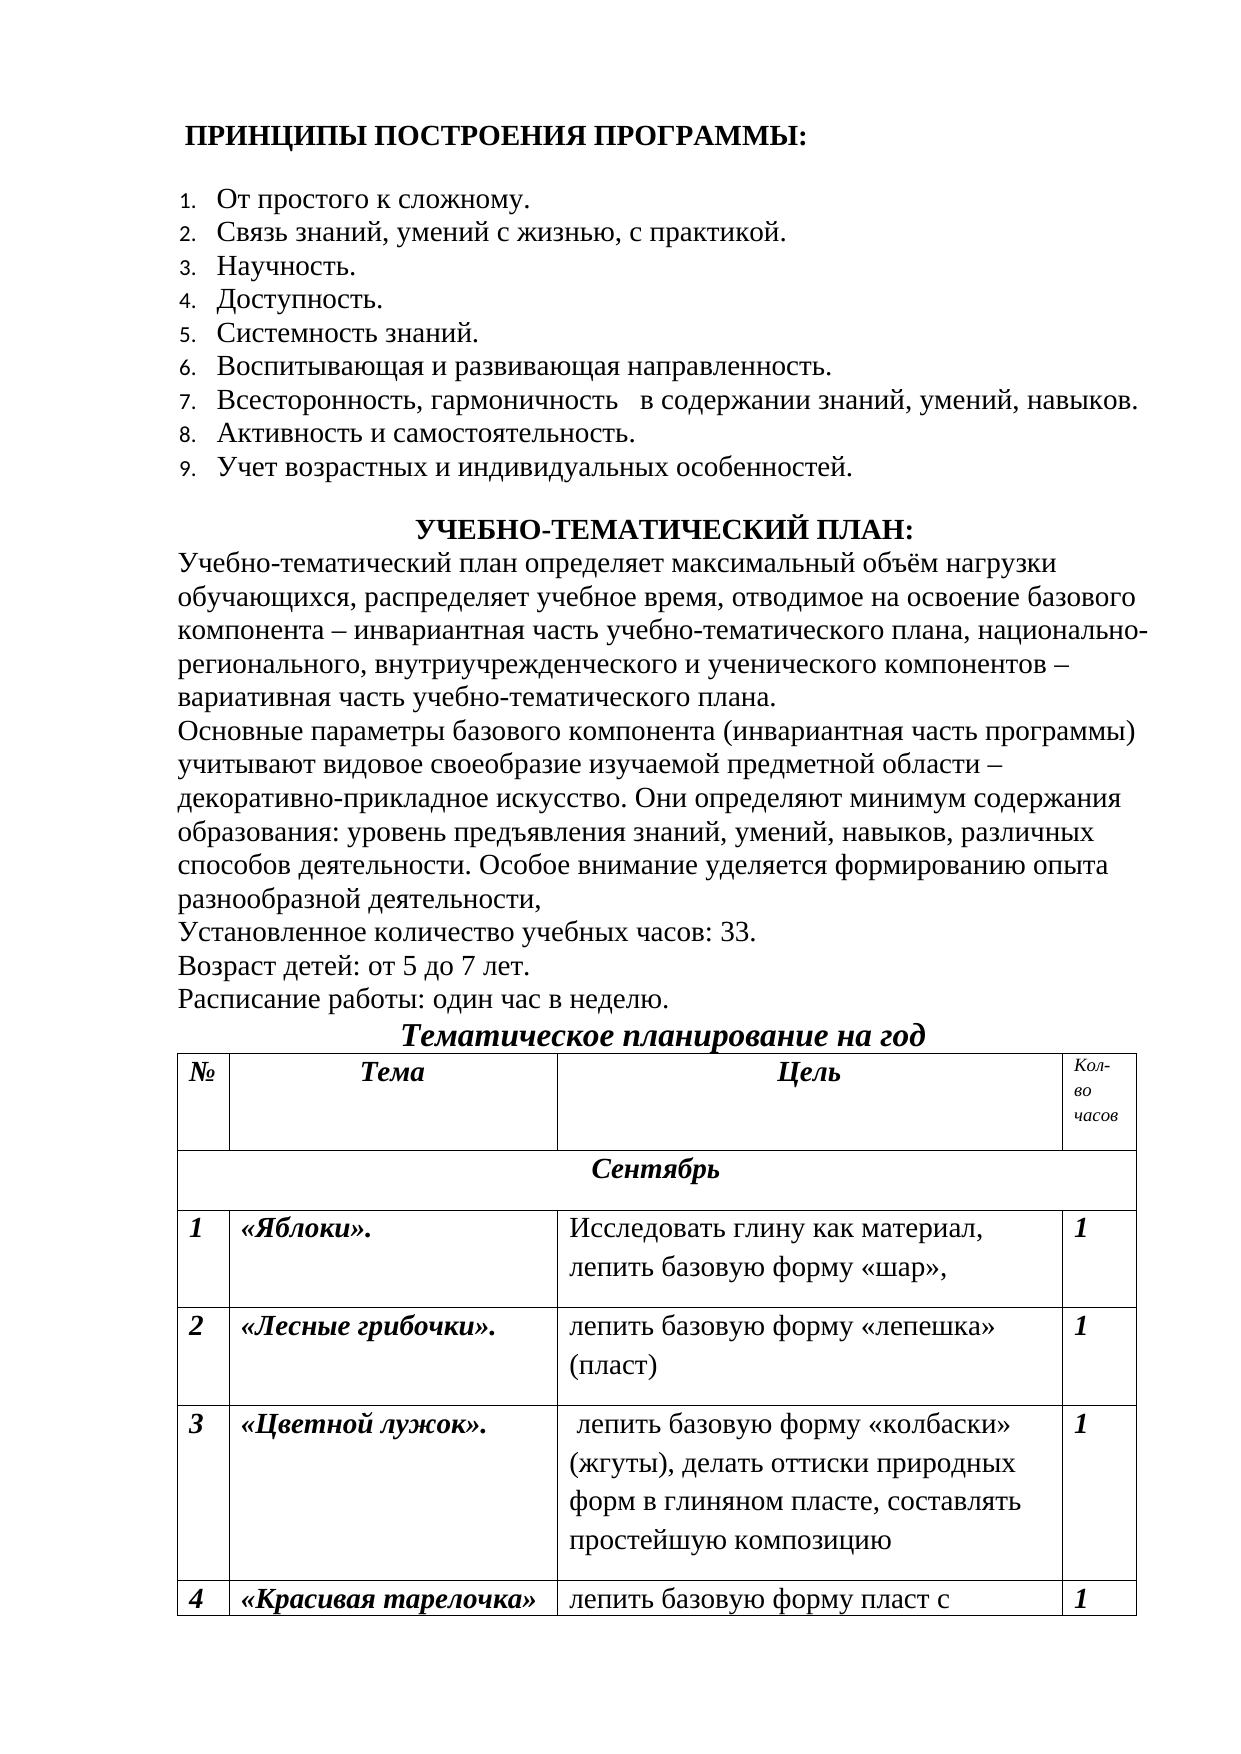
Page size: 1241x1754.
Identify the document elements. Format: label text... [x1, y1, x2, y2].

table_header Цель [558, 1054, 1062, 1150]
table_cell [558, 1581, 1062, 1614]
list Научность. [179, 248, 1152, 281]
table_cell 2 [178, 1308, 229, 1405]
list Доступность. [179, 281, 1152, 315]
list Связь знаний, умений с жизнью, с практикой. [179, 214, 1152, 248]
table_cell «Лесные грибочки». [230, 1308, 557, 1405]
text Основные параметры базового компонента (инвариантная часть программы) учитывают видовое своеобразие изучаемой предметной области – декоративно-прикладное искусство. Они определяют минимум содержания образования: уровень предъявления знаний, умений, навыков, различных способов деятельности. Особое внимание уделяется формированию опыта разнообразной деятельности, [177, 713, 1152, 914]
list От простого к сложному. [179, 181, 1152, 214]
table_cell «Цветной лужок». [230, 1406, 557, 1580]
table_cell 1 [1063, 1581, 1136, 1614]
text ПРИНЦИПЫ ПОСТРОЕНИЯ ПРОГРАММЫ: [177, 118, 1152, 152]
table_cell Исследовать глину как материал, лепить базовую форму «шар», [558, 1211, 1062, 1307]
table_cell 1 [1063, 1211, 1136, 1307]
table_cell 1 [1063, 1308, 1136, 1405]
list Всесторонность, гармоничность в содержании знаний, умений, навыков. [179, 382, 1152, 416]
list Активность и самостоятельность. [179, 416, 1152, 449]
text Учебно-тематический план определяет максимальный объём нагрузки обучающихся, распределяет учебное время, отводимое на освоение базового компонента – инвариантная часть учебно-тематического плана, национально-регионального, внутриучрежденческого и ученического компонентов – вариативная часть учебно-тематического плана. [177, 545, 1152, 713]
table_cell 1 [1063, 1406, 1136, 1580]
text Установленное количество учебных часов: 33. [177, 914, 1152, 948]
text Тематическое планирование на год [177, 1015, 1152, 1053]
list Воспитывающая и развивающая направленность. [179, 348, 1152, 382]
table_header Тема [230, 1054, 557, 1150]
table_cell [230, 1581, 557, 1614]
list Учет возрастных и индивидуальных особенностей. [179, 449, 1152, 483]
table_header Кол-во часов [1063, 1054, 1136, 1150]
text Возраст детей: от 5 до 7 лет. [177, 948, 1152, 981]
text Расписание работы: один час в неделю. [177, 981, 1152, 1015]
list Системность знаний. [179, 315, 1152, 348]
table_cell 1 [178, 1211, 229, 1307]
text УЧЕБНО-ТЕМАТИЧЕСКИЙ ПЛАН: [177, 512, 1152, 545]
table_cell Сентябрь [178, 1151, 1136, 1209]
table_header № [178, 1054, 229, 1150]
table_cell 4 [178, 1581, 229, 1614]
table_cell лепить базовую форму «лепешка» (пласт) [558, 1308, 1062, 1405]
table_cell лепить базовую форму «колбаски» (жгуты), делать оттиски природных форм в глиняном пласте, составлять простейшую композицию [558, 1406, 1062, 1580]
table_cell 3 [178, 1406, 229, 1580]
table_cell «Яблоки». [230, 1211, 557, 1307]
